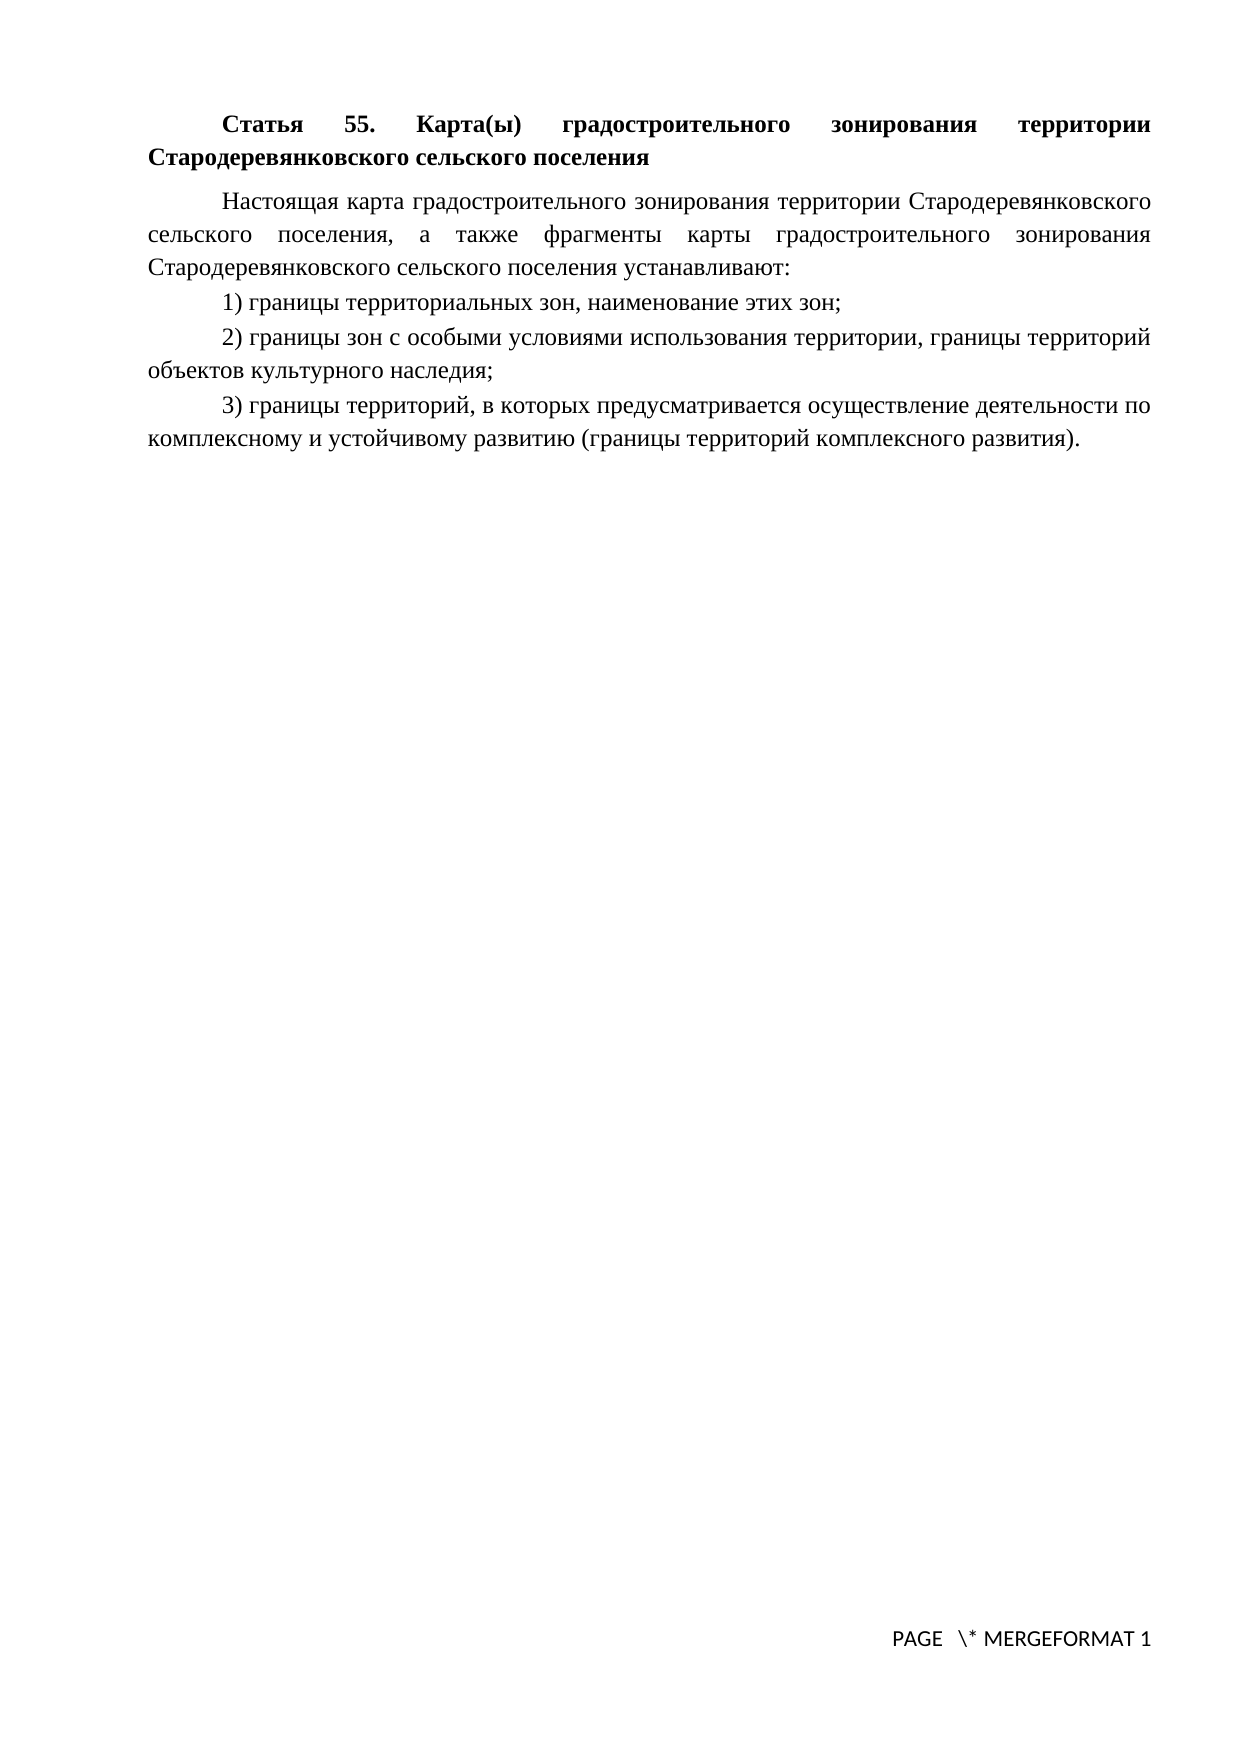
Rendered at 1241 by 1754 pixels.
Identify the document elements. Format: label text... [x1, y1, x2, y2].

text 2) границы зон с особыми условиями использования территории, границы территорий объектов культурного наследия; [148, 322, 1152, 384]
text Настоящая карта градостроительного зонирования территории Стародеревянковского сельского поселения, а также фрагменты карты градостроительного зонирования Стародеревянковского сельского поселения устанавливают: [148, 186, 1152, 281]
text 3) границы территорий, в которых предусматривается осуществление деятельности по комплексному и устойчивому развитию (границы территорий комплексного развития). [148, 390, 1152, 452]
subtitle Статья 55. Карта(ы) градостроительного зонирования территории Стародеревянковского сельского поселения [148, 109, 1152, 171]
text 1) границы территориальных зон, наименование этих зон; [148, 287, 1152, 316]
